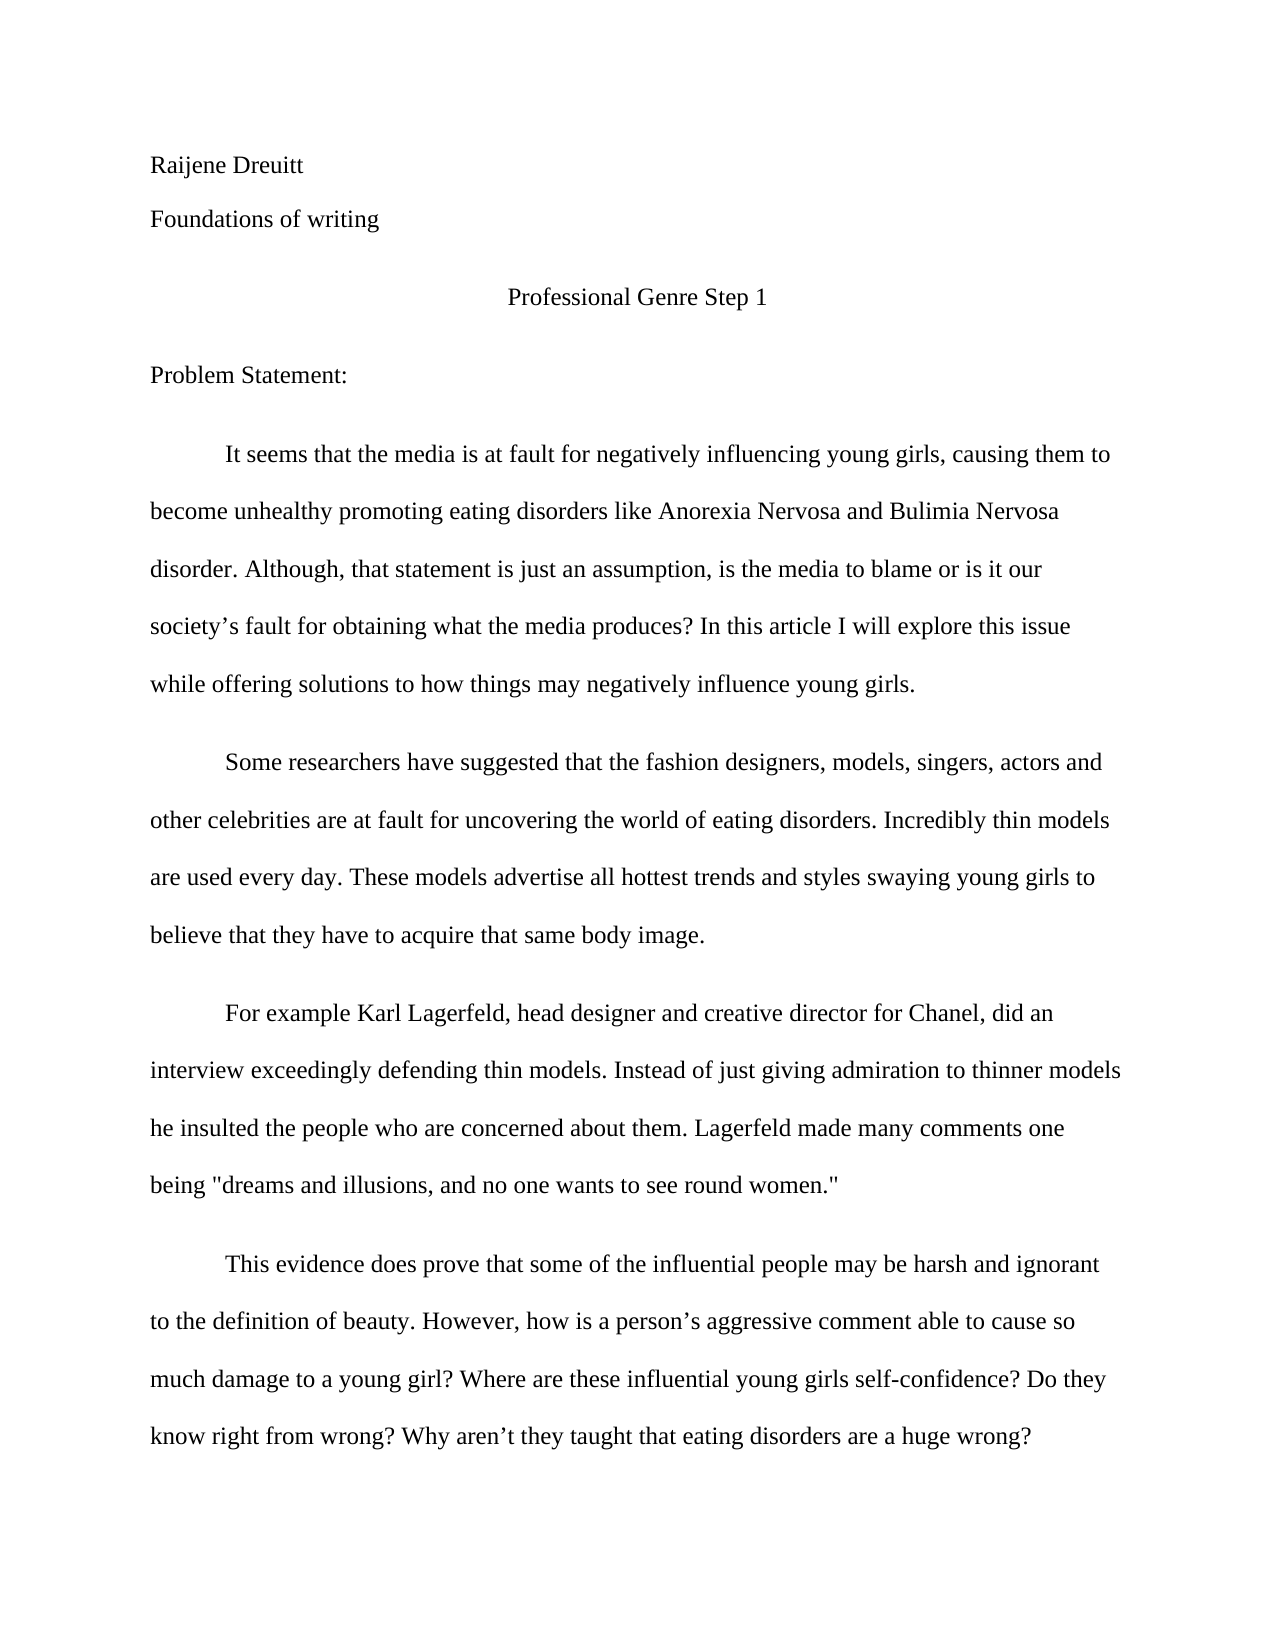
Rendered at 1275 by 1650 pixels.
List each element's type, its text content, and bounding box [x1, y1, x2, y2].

text Some researchers have suggested that the fashion designers, models, singers, actors and other celebrities are at fault for uncovering the world of eating disorders. Incredibly thin models are used every day. These models advertise all hottest trends and styles swaying young girls to believe that they have to acquire that same body image. [150, 747, 1125, 948]
text This evidence does prove that some of the influential people may be harsh and ignorant to the definition of beauty. However, how is a person’s aggressive comment able to cause so much damage to a young girl? Where are these influential young girls self-confidence? Do they know right from wrong? Why aren’t they taught that eating disorders are a huge wrong? [150, 1249, 1125, 1450]
text For example Karl Lagerfeld, head designer and creative director for Chanel, did an interview exceedingly defending thin models. Instead of just giving admiration to thinner models he insulted the people who are concerned about them. Lagerfeld made many comments one being "dreams and illusions, and no one wants to see round women." [150, 998, 1125, 1199]
text Raijene Dreuitt [150, 150, 1125, 179]
text Professional Genre Step 1 [150, 282, 1125, 311]
text Foundations of writing [150, 204, 1125, 233]
text Problem Statement: [150, 361, 1125, 389]
text It seems that the media is at fault for negatively influencing young girls, causing them to become unhealthy promoting eating disorders like Anorexia Nervosa and Bulimia Nervosa disorder. Although, that statement is just an assumption, is the media to blame or is it our society’s fault for obtaining what the media produces? In this article I will explore this issue while offering solutions to how things may negatively influence young girls. [150, 439, 1125, 698]
